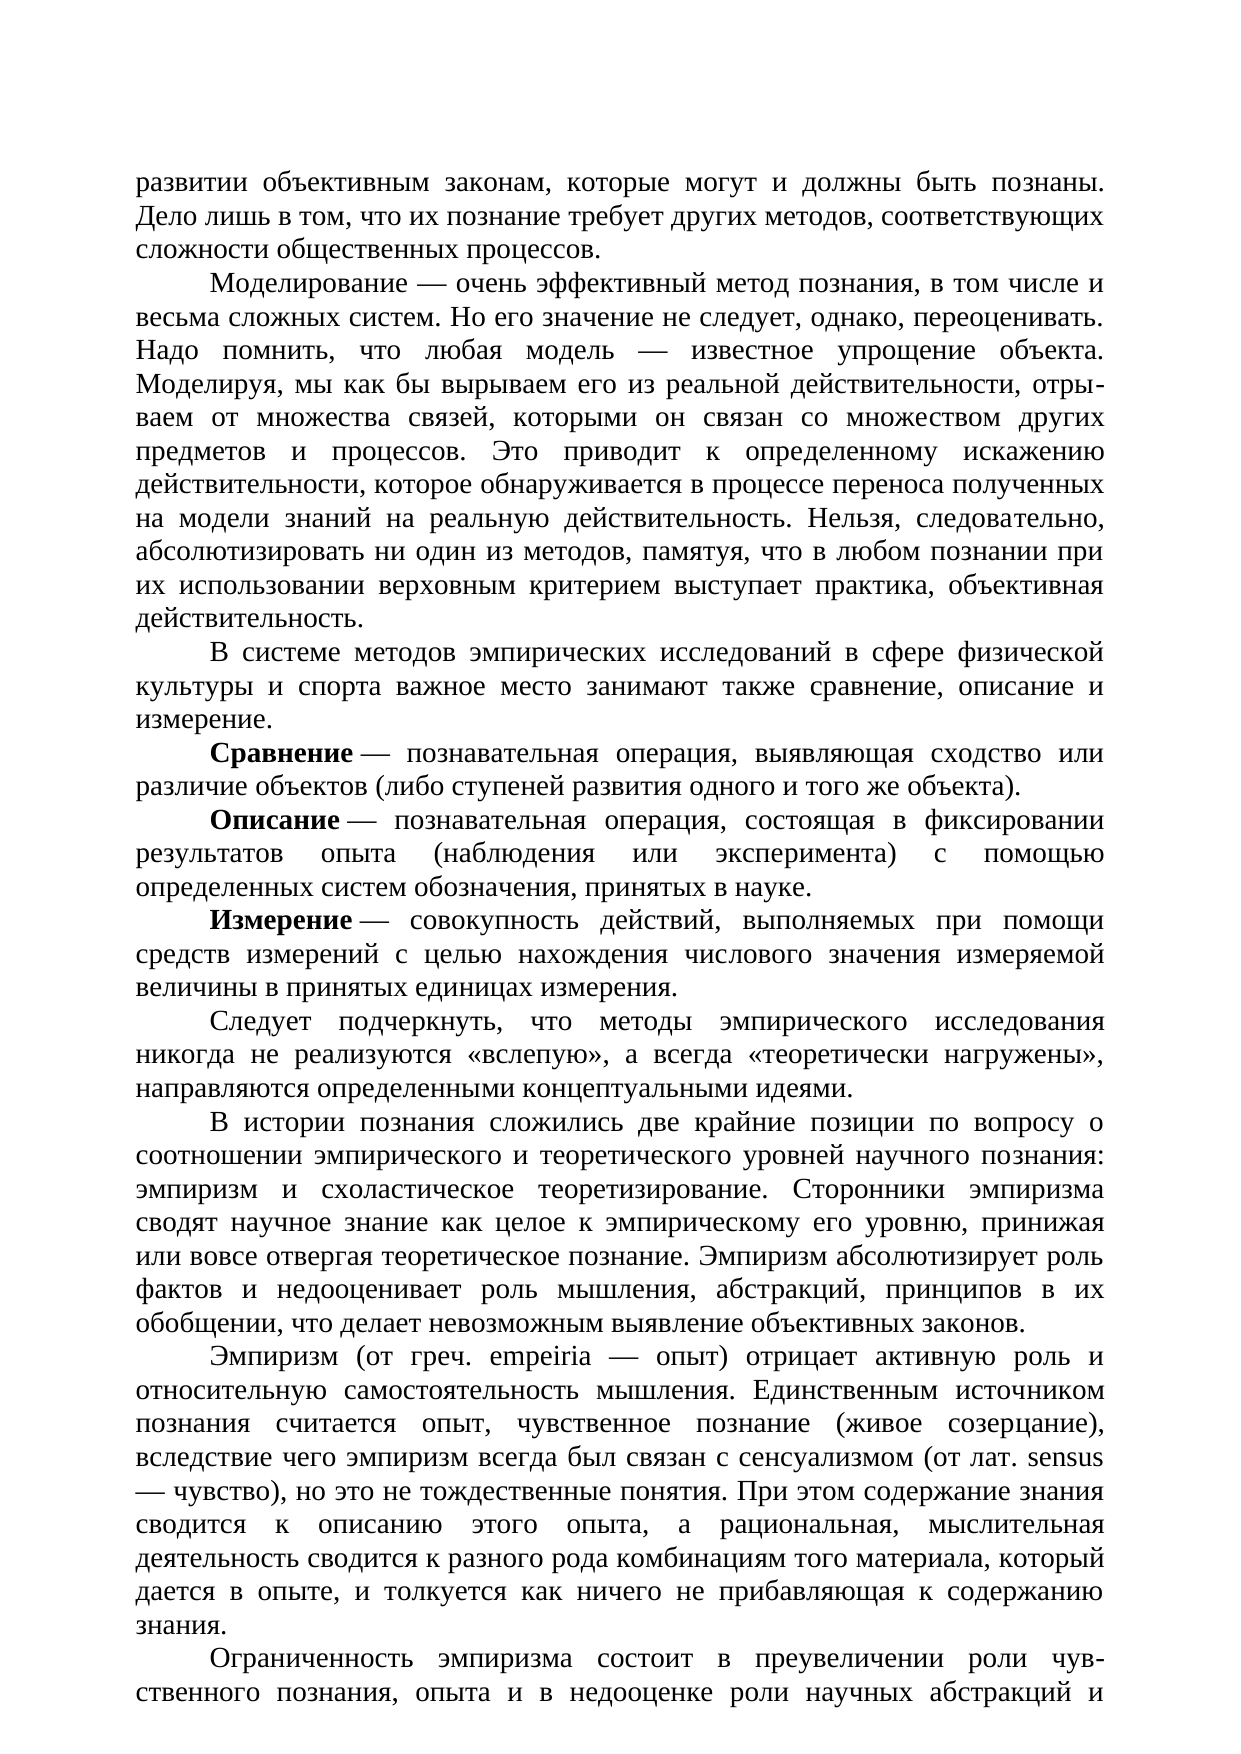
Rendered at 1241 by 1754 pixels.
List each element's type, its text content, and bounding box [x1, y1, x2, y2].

text Описание — познавательная операция, состоящая в фиксировании результатов опыта (наблюдения или эксперимента) с помощью определенных систем обозначения, принятых в науке. [135, 802, 1105, 902]
text Эмпиризм (от греч. empeiria — опыт) отрицает активную роль и относительную самостоятельность мышления. Единственным источником познания считается опыт, чувственное познание (живое созерцание), вследствие чего эмпиризм всегда был связан с сенсуализмом (от лат. sensus — чувство), но это не тождественные понятия. При этом содержание знания сводится к описанию этого опыта, а рациональная, мыслительная деятельность сводится к разного рода комбинациям того материала, который дается в опыте, и толкуется как ничего не прибавляющая к содержанию знания. [135, 1338, 1105, 1640]
text В системе методов эмпирических исследований в сфере физической культуры и спорта важное место занимают также сравнение, описание и измерение. [135, 634, 1105, 735]
text Измерение — совокупность действий, выполняемых при помощи средств измерений с целью нахождения числового значения измеряемой величины в принятых единицах измерения. [135, 902, 1105, 1003]
text В истории познания сложились две крайние позиции по вопросу о соотношении эмпирического и теоретического уровней научного познания: эмпиризм и схоластическое теоретизирование. Сторонники эмпиризма сводят научное знание как целое к эмпирическому его уровню, принижая или вовсе отвергая теоретическое познание. Эмпиризм абсолютизирует роль фактов и недооценивает роль мышления, абстракций, принципов в их обобщении, что делает невозможным выявление объективных законов. [135, 1104, 1105, 1338]
text Моделирование — очень эффективный метод познания, в том числе и весьма сложных систем. Но его значение не следует, однако, переоценивать. Надо помнить, что любая модель — известное упрощение объекта. Моделируя, мы как бы вырываем его из реальной действительности, отрываем от множества связей, которыми он связан со множеством других предметов и процессов. Это приводит к определенному искажению действительности, которое обнаруживается в процессе переноса полученных на модели знаний на реальную действительность. Нельзя, следовательно, абсолютизировать ни один из методов, памятуя, что в любом познании при их использовании верховным критерием выступает практика, объективная действительность. [135, 265, 1105, 634]
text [135, 1640, 1105, 1707]
text Следует подчеркнуть, что методы эмпирического исследования никогда не реализуются «вслепую», а всегда «теоретически нагружены», направляются определенными концептуальными идеями. [135, 1003, 1105, 1104]
text Сравнение — познавательная операция, выявляющая сходство или различие объектов (либо ступеней развития одного и того же объекта). [135, 735, 1105, 802]
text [135, 164, 1105, 265]
